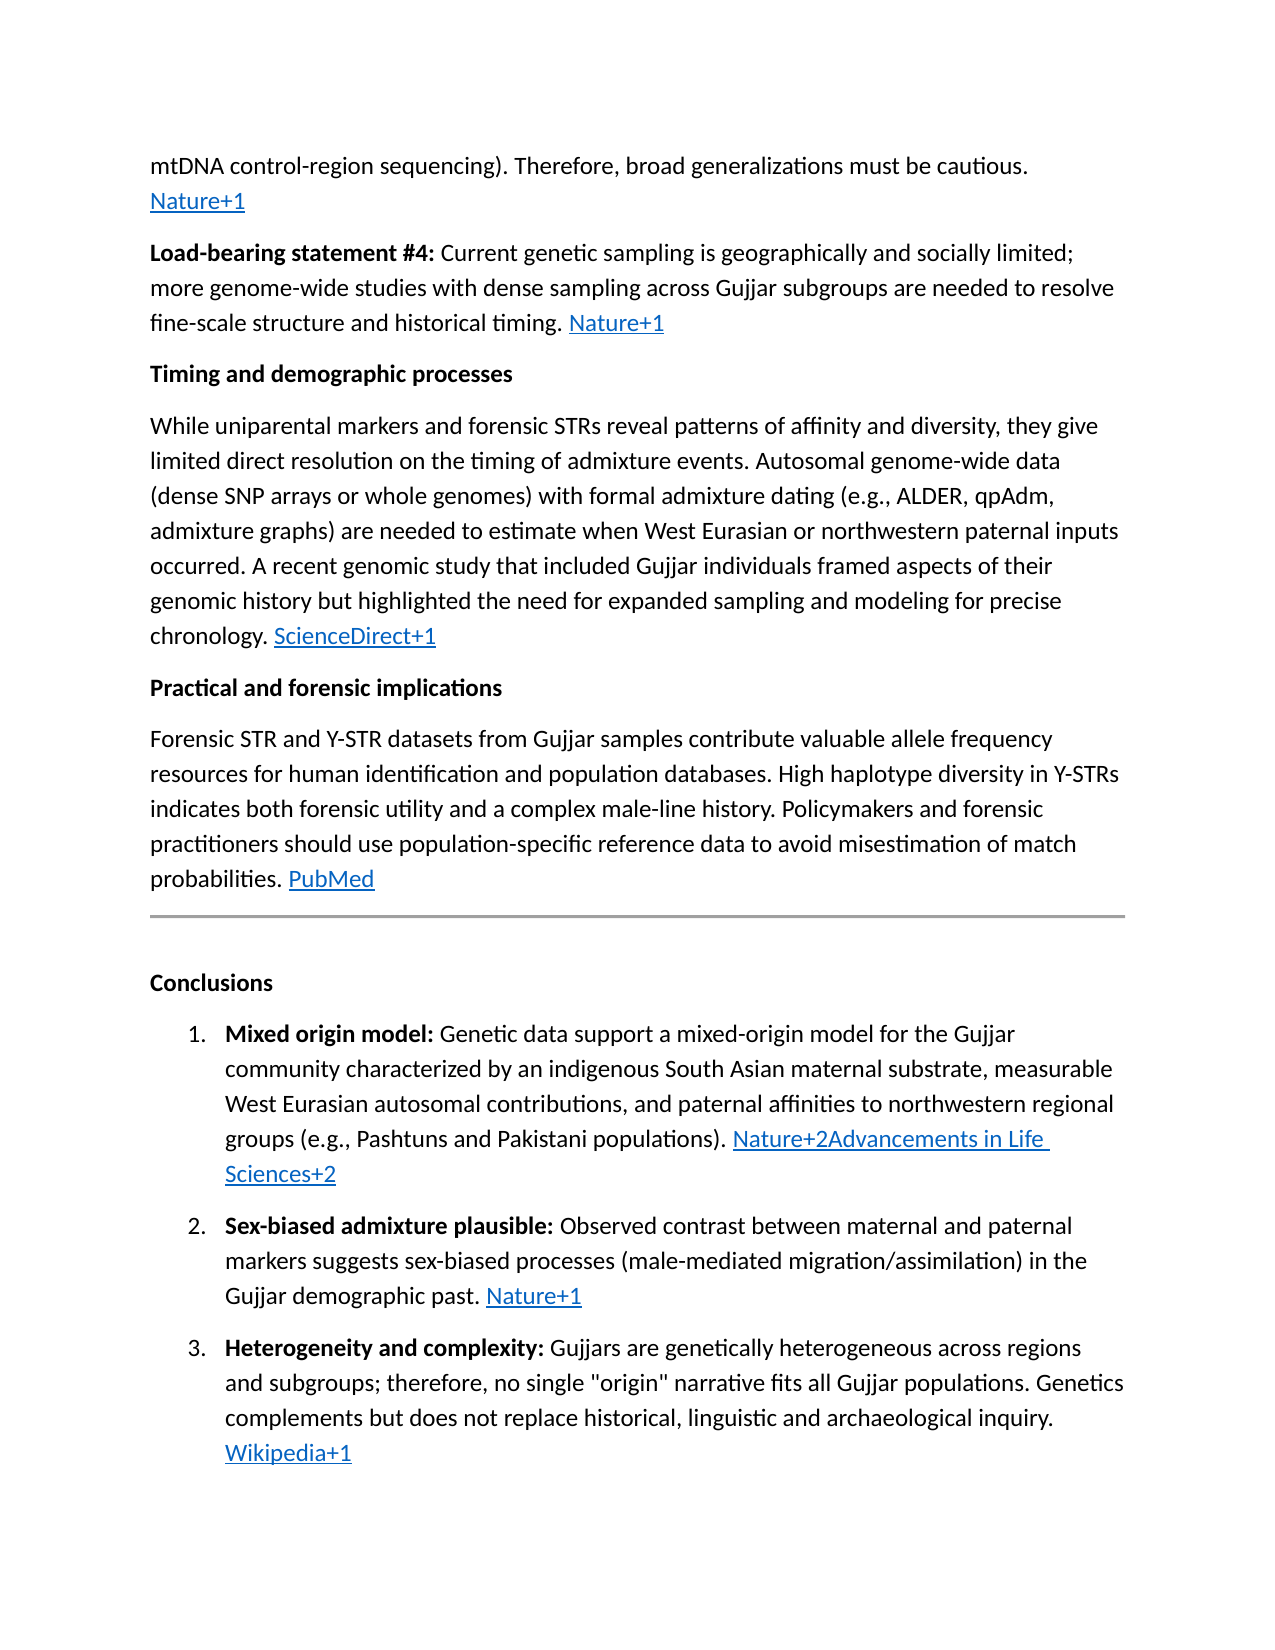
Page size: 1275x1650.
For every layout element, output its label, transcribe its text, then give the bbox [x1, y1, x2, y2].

text Timing and demographic processes [150, 358, 1125, 389]
text Practical and forensic implications [150, 672, 1125, 702]
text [150, 150, 1125, 216]
text Forensic STR and Y-STR datasets from Gujjar samples contribute valuable allele frequency resources for human identification and population databases. High haplotype diversity in Y-STRs indicates both forensic utility and a complex male-line history. Policymakers and forensic practitioners should use population-specific reference data to avoid misestimation of match probabilities. PubMed [150, 723, 1125, 894]
text Conclusions [150, 967, 1125, 997]
list Heterogeneity and complexity: Gujjars are genetically heterogeneous across regions and subgroups; therefore, no single "origin" narrative fits all Gujjar populations. Genetics complements but does not replace historical, linguistic and archaeological inquiry. Wikipedia+1 [187, 1332, 1125, 1467]
text Load-bearing statement #4: Current genetic sampling is geographically and socially limited; more genome-wide studies with dense sampling across Gujjar subgroups are needed to resolve fine-scale structure and historical timing. Nature+1 [150, 237, 1125, 337]
list Mixed origin model: Genetic data support a mixed-origin model for the Gujjar community characterized by an indigenous South Asian maternal substrate, measurable West Eurasian autosomal contributions, and paternal affinities to northwestern regional groups (e.g., Pashtuns and Pakistani populations). Nature+2Advancements in Life Sciences+2 [187, 1018, 1125, 1189]
text While uniparental markers and forensic STRs reveal patterns of affinity and diversity, they give limited direct resolution on the timing of admixture events. Autosomal genome-wide data (dense SNP arrays or whole genomes) with formal admixture dating (e.g., ALDER, qpAdm, admixture graphs) are needed to estimate when West Eurasian or northwestern paternal inputs occurred. A recent genomic study that included Gujjar individuals framed aspects of their genomic history but highlighted the need for expanded sampling and modeling for precise chronology. ScienceDirect+1 [150, 410, 1125, 651]
list Sex-biased admixture plausible: Observed contrast between maternal and paternal markers suggests sex-biased processes (male-mediated migration/assimilation) in the Gujjar demographic past. Nature+1 [187, 1210, 1125, 1311]
